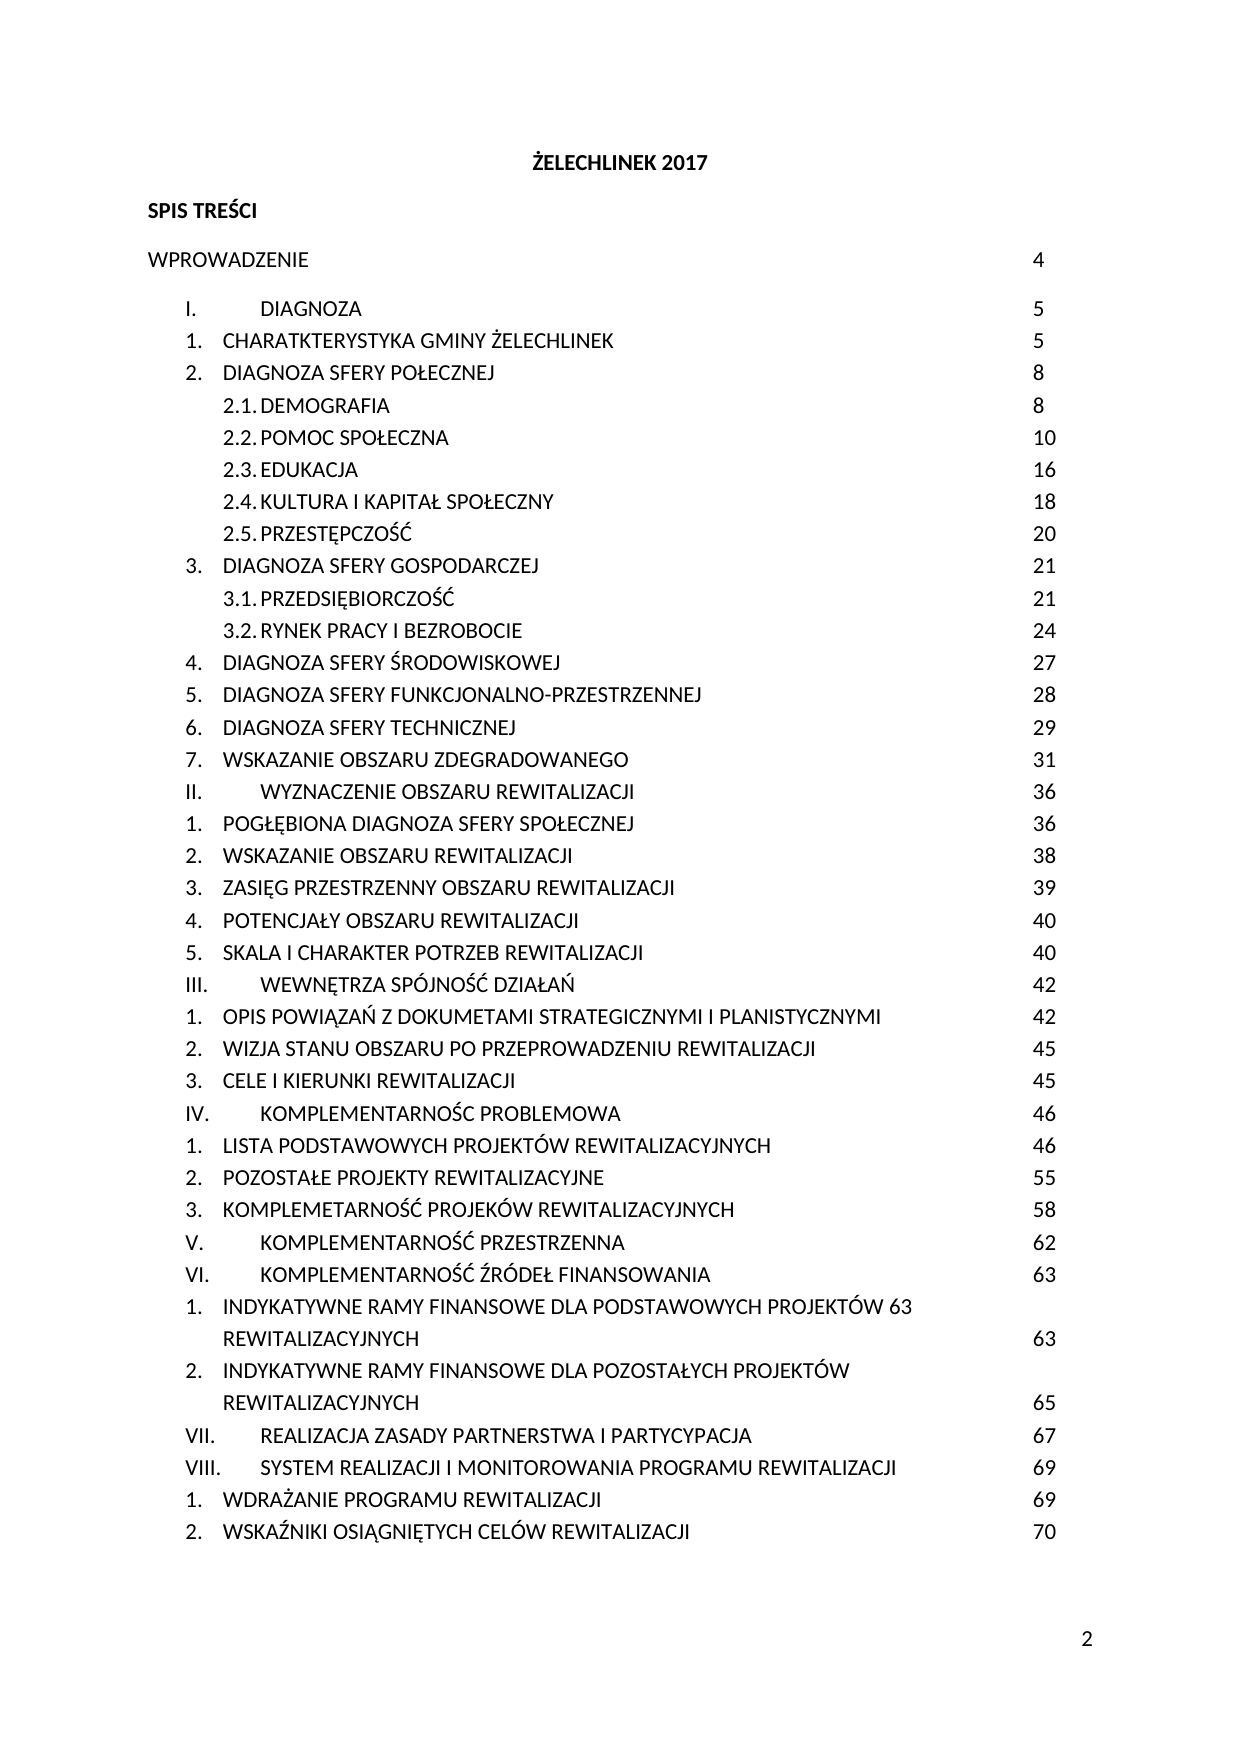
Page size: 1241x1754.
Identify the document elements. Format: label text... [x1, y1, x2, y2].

list DIAGNOZA 5 [185, 294, 1093, 322]
list WSKAŹNIKI OSIĄGNIĘTYCH CELÓW REWITALIZACJI 70 [185, 1517, 1093, 1545]
text WPROWADZENIE 4 [148, 245, 1093, 273]
list INDYKATYWNE RAMY FINANSOWE DLA PODSTAWOWYCH PROJEKTÓW 63 REWITALIZACYJNYCH 63 [185, 1292, 1093, 1352]
list KOMPLEMENTARNOŚĆ PRZESTRZENNA 62 [185, 1228, 1093, 1256]
list RYNEK PRACY I BEZROBOCIE 24 [223, 616, 1093, 644]
list DIAGNOZA SFERY FUNKCJONALNO-PRZESTRZENNEJ 28 [185, 680, 1093, 708]
list WSKAZANIE OBSZARU ZDEGRADOWANEGO 31 [185, 745, 1093, 773]
list WDRAŻANIE PROGRAMU REWITALIZACJI 69 [185, 1485, 1093, 1513]
list DIAGNOZA SFERY POŁECZNEJ 8 [185, 358, 1093, 387]
list POZOSTAŁE PROJEKTY REWITALIZACYJNE 55 [185, 1163, 1093, 1191]
list EDUKACJA 16 [223, 455, 1093, 483]
list PRZEDSIĘBIORCZOŚĆ 21 [223, 584, 1093, 612]
list ZASIĘG PRZESTRZENNY OBSZARU REWITALIZACJI 39 [185, 873, 1093, 902]
list DIAGNOZA SFERY GOSPODARCZEJ 21 [185, 552, 1093, 580]
list DIAGNOZA SFERY ŚRODOWISKOWEJ 27 [185, 648, 1093, 676]
list SKALA I CHARAKTER POTRZEB REWITALIZACJI 40 [185, 938, 1093, 966]
list WIZJA STANU OBSZARU PO PRZEPROWADZENIU REWITALIZACJI 45 [185, 1034, 1093, 1062]
list SYSTEM REALIZACJI I MONITOROWANIA PROGRAMU REWITALIZACJI 69 [185, 1453, 1093, 1481]
list CELE I KIERUNKI REWITALIZACJI 45 [185, 1067, 1093, 1095]
text ŻELECHLINEK 2017 [148, 148, 1093, 176]
list OPIS POWIĄZAŃ Z DOKUMETAMI STRATEGICZNYMI I PLANISTYCZNYMI 42 [185, 1002, 1093, 1030]
list WSKAZANIE OBSZARU REWITALIZACJI 38 [185, 841, 1093, 869]
list KULTURA I KAPITAŁ SPOŁECZNY 18 [223, 487, 1093, 515]
list KOMPLEMETARNOŚĆ PROJEKÓW REWITALIZACYJNYCH 58 [185, 1195, 1093, 1223]
list DIAGNOZA SFERY TECHNICZNEJ 29 [185, 713, 1093, 741]
text SPIS TREŚCI [148, 196, 1093, 224]
list KOMPLEMENTARNOŚĆ ŹRÓDEŁ FINANSOWANIA 63 [185, 1260, 1093, 1288]
list LISTA PODSTAWOWYCH PROJEKTÓW REWITALIZACYJNYCH 46 [185, 1131, 1093, 1159]
list CHARATKTERYSTYKA GMINY ŻELECHLINEK 5 [185, 326, 1093, 354]
list WYZNACZENIE OBSZARU REWITALIZACJI 36 [185, 777, 1093, 805]
list INDYKATYWNE RAMY FINANSOWE DLA POZOSTAŁYCH PROJEKTÓW REWITALIZACYJNYCH 65 [185, 1356, 1093, 1417]
list KOMPLEMENTARNOŚC PROBLEMOWA 46 [185, 1099, 1093, 1127]
list REALIZACJA ZASADY PARTNERSTWA I PARTYCYPACJA 67 [185, 1421, 1093, 1449]
list POTENCJAŁY OBSZARU REWITALIZACJI 40 [185, 906, 1093, 934]
list DEMOGRAFIA 8 [223, 391, 1093, 419]
list POMOC SPOŁECZNA 10 [223, 423, 1093, 451]
list POGŁĘBIONA DIAGNOZA SFERY SPOŁECZNEJ 36 [185, 809, 1093, 837]
list WEWNĘTRZA SPÓJNOŚĆ DZIAŁAŃ 42 [185, 970, 1093, 998]
list PRZESTĘPCZOŚĆ 20 [223, 519, 1093, 547]
